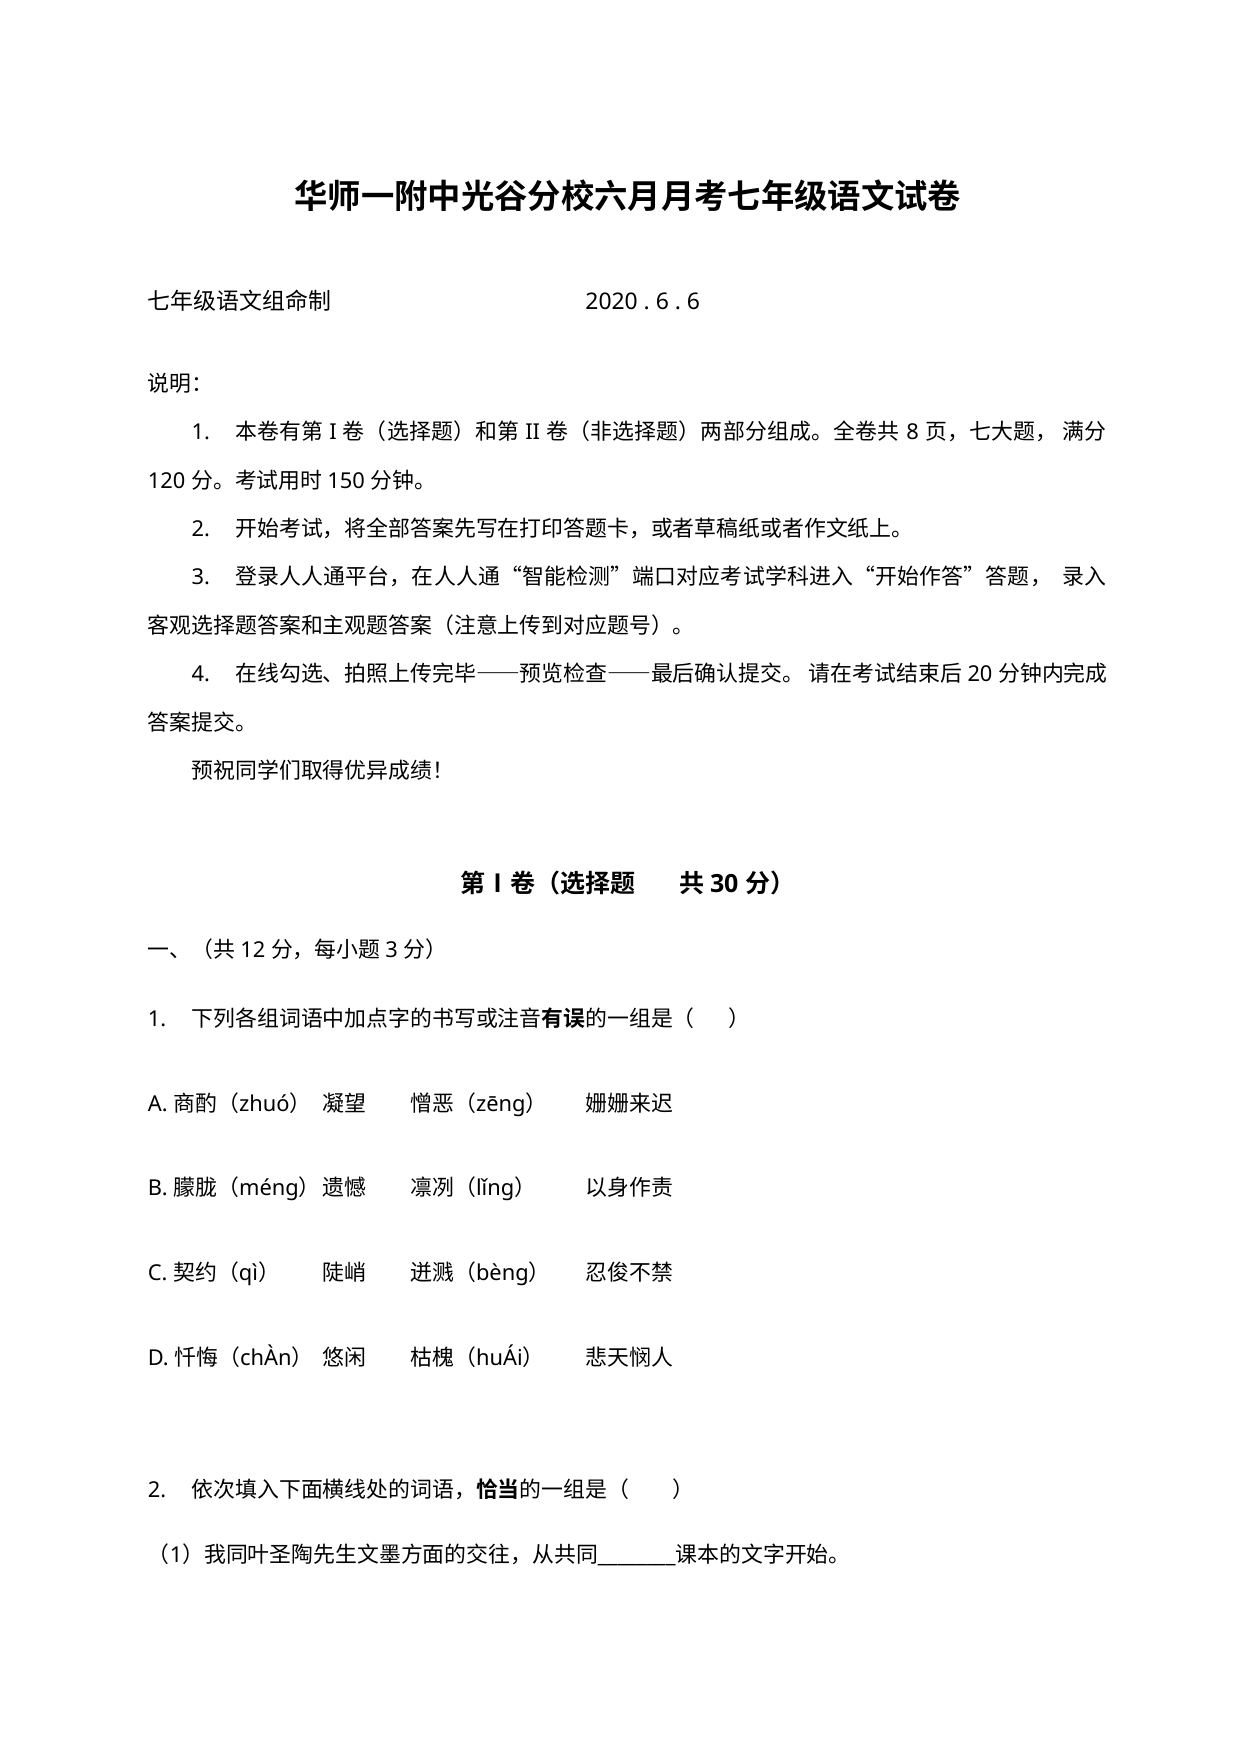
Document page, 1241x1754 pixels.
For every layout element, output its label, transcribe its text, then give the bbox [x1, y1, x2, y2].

text A. 商酌（zhuó） 凝望 憎恶（zēng） 姗姗来迟 [148, 1065, 1107, 1130]
text 1. 下列各组词语中加点字的书写或注音有误的一组是（ ） [148, 980, 1107, 1045]
text 预祝同学们取得优异成绩！ [148, 753, 1107, 786]
text 说明： [148, 365, 1107, 398]
text 华师一附中光谷分校六月月考七年级语文试卷 [148, 162, 1107, 227]
text D. 忏悔（chÀn） 悠闲 枯槐（huÁi） 悲天悯人 [148, 1319, 1107, 1384]
text B. 朦胧（ménɡ） 遗憾 凛冽（lǐng） 以身作责 [148, 1150, 1107, 1215]
text 2. 依次填入下面横线处的词语，恰当的一组是（ ） [148, 1452, 1107, 1517]
text C. 契约（qì） 陡峭 迸溅（bènɡ） 忍俊不禁 [148, 1235, 1107, 1300]
text 第Ⅰ卷（选择题 共 30 分） [148, 849, 1107, 914]
text 七年级语文组命制 2020 . 6 . 6 [148, 267, 1107, 332]
text 1. 本卷有第 I 卷（选择题）和第 II 卷（非选择题）两部分组成。全卷共 8 页，七大题， 满分 120 分。考试用时 150 分钟。 [148, 413, 1107, 495]
text 一、（共 12 分，每小题 3 分） [148, 932, 1107, 964]
text 4. 在线勾选、拍照上传完毕——预览检查——最后确认提交。 请在考试结束后 20 分钟内完成答案提交。 [148, 656, 1107, 737]
text 3. 登录人人通平台，在人人通“智能检测”端口对应考试学科进入“开始作答”答题， 录入客观选择题答案和主观题答案（注意上传到对应题号）。 [148, 559, 1107, 640]
text （1）我同叶圣陶先生文墨方面的交往，从共同________课本的文字开始。 [148, 1536, 1107, 1569]
text 2. 开始考试，将全部答案先写在打印答题卡，或者草稿纸或者作文纸上。 [148, 511, 1107, 543]
